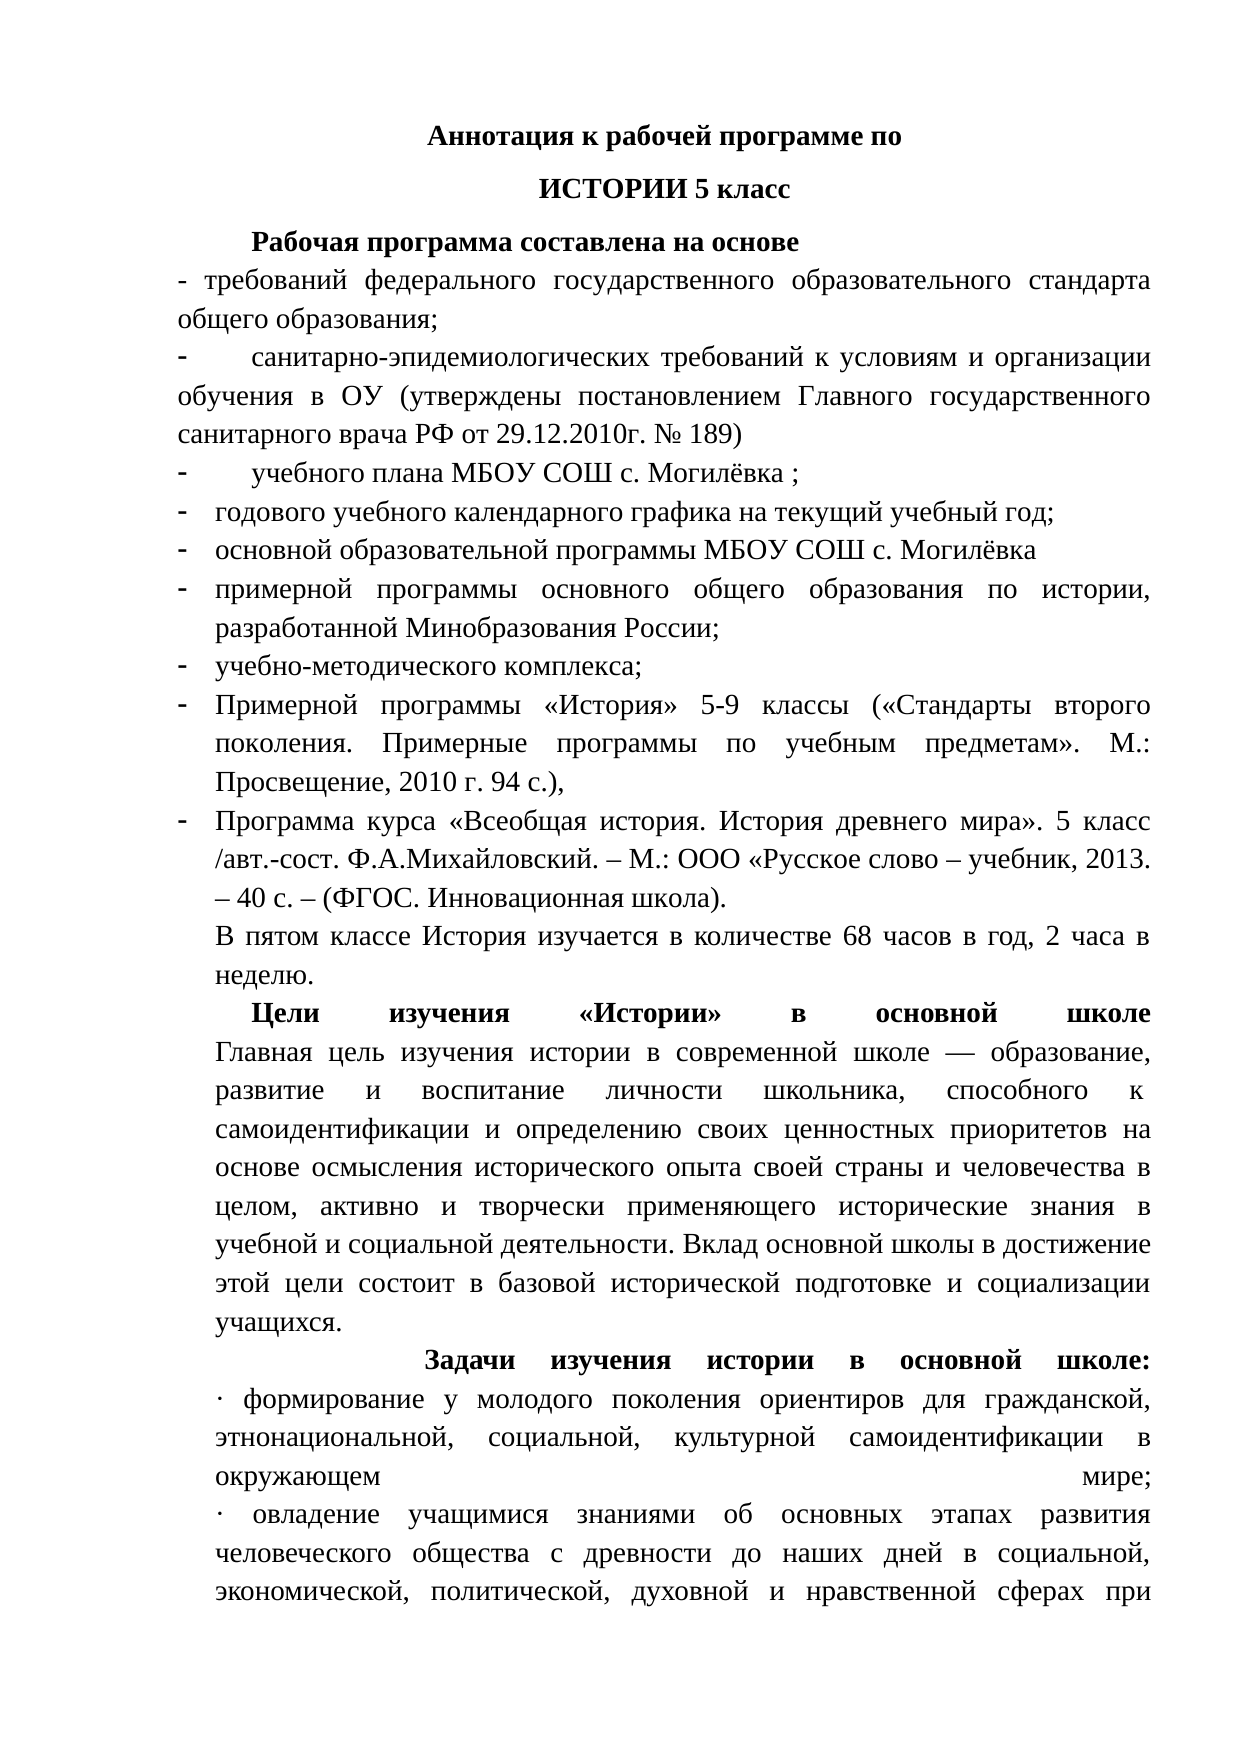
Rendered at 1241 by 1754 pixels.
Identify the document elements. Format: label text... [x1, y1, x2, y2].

list примерной программы основного общего образования по истории, разработанной Минобразования России; [177, 571, 1152, 643]
text В пятом классе История изучается в количестве 68 часов в год, 2 часа в неделю. [215, 918, 1152, 990]
text Аннотация к рабочей программе по [177, 118, 1152, 152]
text - требований федерального государственного образовательного стандарта общего образования; [177, 262, 1152, 334]
list основной образовательной программы МБОУ СОШ с. Могилёвка [177, 532, 1152, 566]
list Примерной программы «История» 5-9 классы («Стандарты второго поколения. Примерные программы по учебным предметам». М.: Просвещение, 2010 г. 94 с.), [177, 687, 1152, 798]
list Программа курса «Всеобщая история. История древнего мира». 5 класс /авт.-сост. Ф.А.Михайловский. – М.: ООО «Русское слово – учебник, 2013. – 40 с. – (ФГОС. Инновационная школа). [177, 803, 1152, 913]
text Рабочая программа составлена на основе [177, 224, 1152, 257]
list годового учебного календарного графика на текущий учебный год; [177, 494, 1152, 527]
list учебного плана МБОУ СОШ с. Могилёвка ; [177, 455, 1152, 489]
list учебно-методического комплекса; [177, 648, 1152, 682]
text ИСТОРИИ 5 класс [177, 171, 1152, 204]
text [215, 995, 1152, 1607]
list санитарно-эпидемиологических требований к условиям и организации обучения в ОУ (утверждены постановлением Главного государственного санитарного врача РФ от 29.12.2010г. № 189) [177, 339, 1152, 450]
